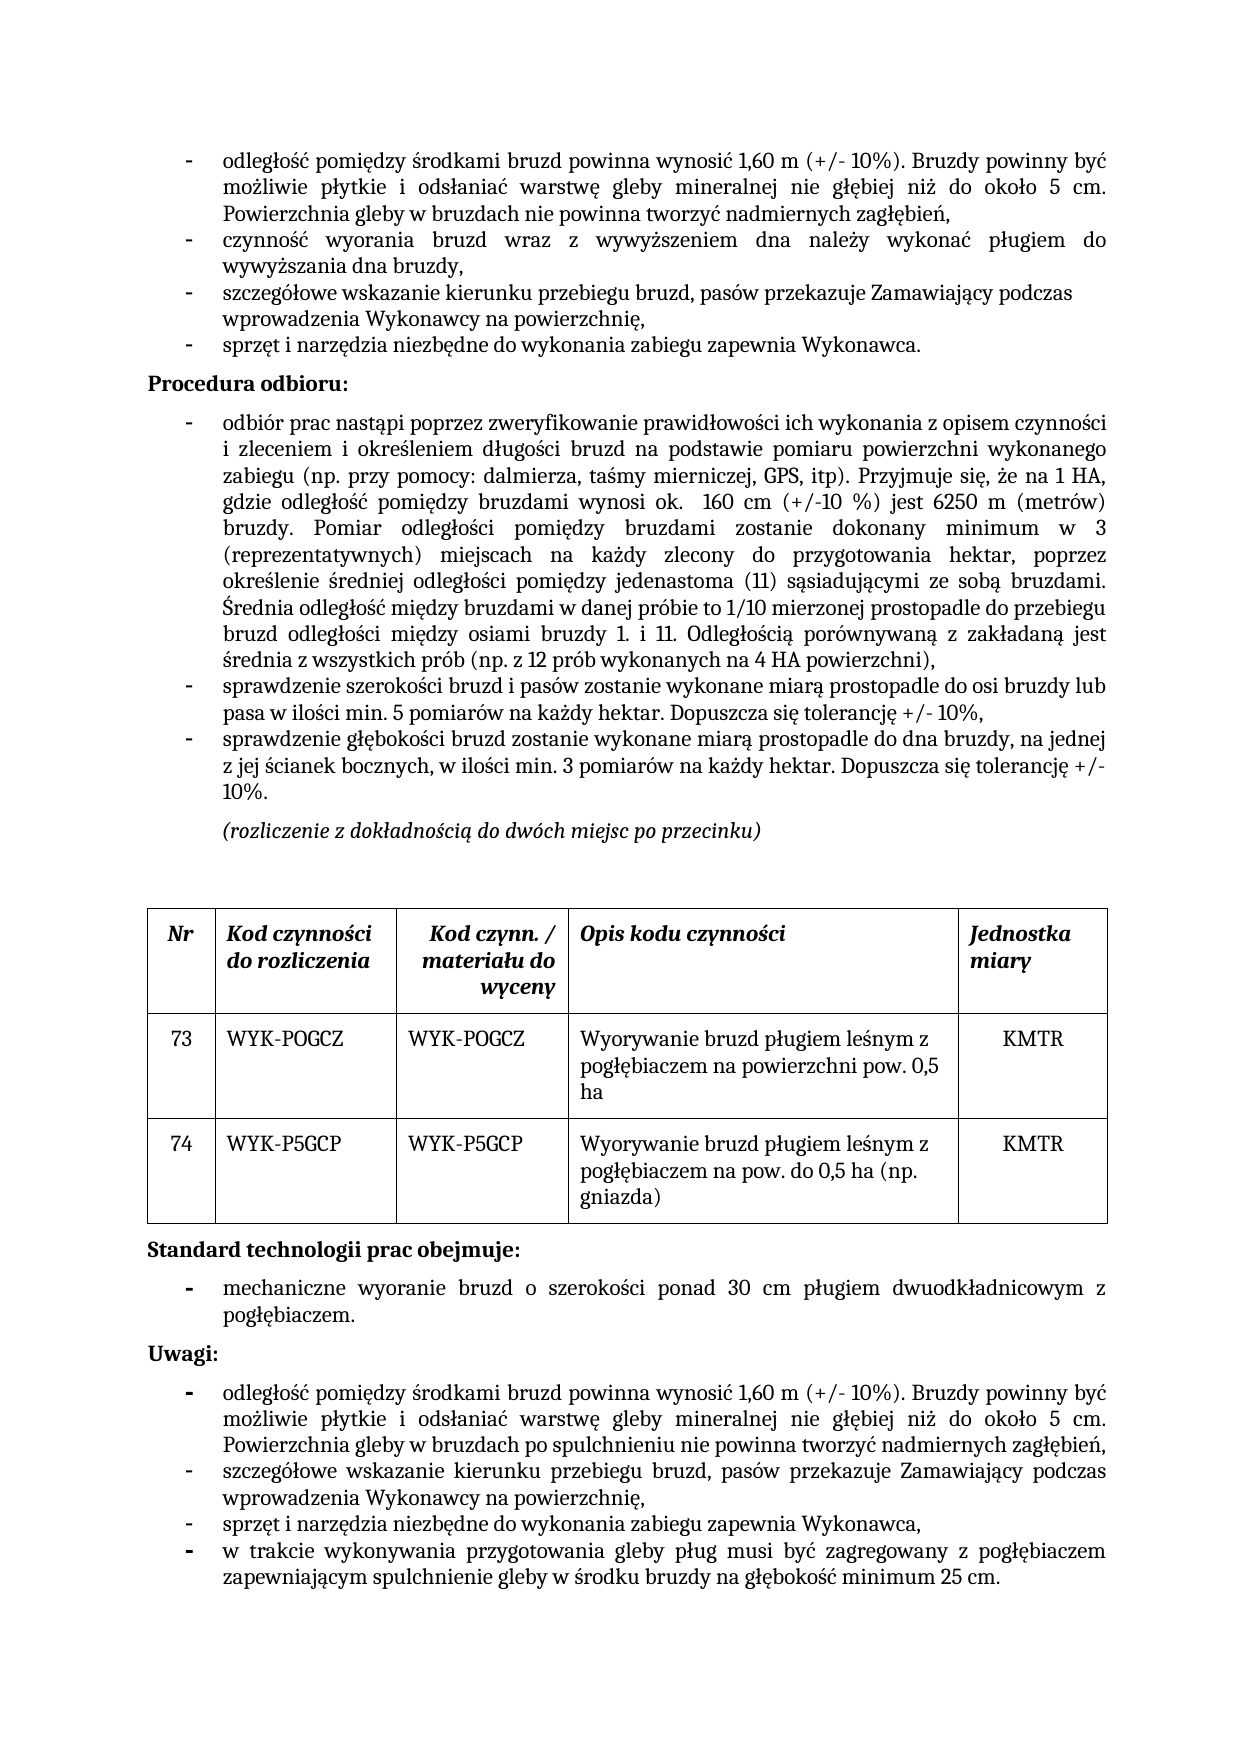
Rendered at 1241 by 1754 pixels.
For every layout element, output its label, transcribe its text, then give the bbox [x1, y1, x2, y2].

list mechaniczne wyoranie bruzd o szerokości ponad 30 cm pługiem dwuodkładnicowym z pogłębiaczem. [185, 1275, 1107, 1328]
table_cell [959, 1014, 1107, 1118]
text Procedura odbioru: [148, 371, 1107, 397]
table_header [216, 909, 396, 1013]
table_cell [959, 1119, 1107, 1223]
list sprzęt i narzędzia niezbędne do wykonania zabiegu zapewnia Wykonawca, [185, 1511, 1107, 1537]
text Uwagi: [148, 1340, 1107, 1367]
list odbiór prac nastąpi poprzez zweryfikowanie prawidłowości ich wykonania z opisem czynności i zleceniem i określeniem długości bruzd na podstawie pomiaru powierzchni wykonanego zabiegu (np. przy pomocy: dalmierza, taśmy mierniczej, GPS, itp). Przyjmuje się, że na 1 HA, gdzie odległość pomiędzy bruzdami wynosi ok. 160 cm (+/-10 %) jest 6250 m (metrów) bruzdy. Pomiar odległości pomiędzy bruzdami zostanie dokonany minimum w 3 (reprezentatywnych) miejscach na każdy zlecony do przygotowania hektar, poprzez określenie średniej odległości pomiędzy jedenastoma (11) sąsiadującymi ze sobą bruzdami. Średnia odległość między bruzdami w danej próbie to 1/10 mierzonej prostopadle do przebiegu bruzd odległości między osiami bruzdy 1. i 11. Odległością porównywaną z zakładaną jest średnia z wszystkich prób (np. z 12 prób wykonanych na 4 HA powierzchni), [185, 410, 1107, 673]
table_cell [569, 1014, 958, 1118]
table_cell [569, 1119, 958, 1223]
list sprawdzenie szerokości bruzd i pasów zostanie wykonane miarą prostopadle do osi bruzdy lub pasa w ilości min. 5 pomiarów na każdy hektar. Dopuszcza się tolerancję +/- 10%, [185, 673, 1107, 726]
list w trakcie wykonywania przygotowania gleby pług musi być zagregowany z pogłębiaczem zapewniającym spulchnienie gleby w środku bruzdy na głębokość minimum 25 cm. [185, 1537, 1107, 1590]
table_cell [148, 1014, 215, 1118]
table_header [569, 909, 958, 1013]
list sprzęt i narzędzia niezbędne do wykonania zabiegu zapewnia Wykonawca. [185, 332, 1107, 358]
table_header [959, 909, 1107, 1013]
list odległość pomiędzy środkami bruzd powinna wynosić 1,60 m (+/- 10%). Bruzdy powinny być możliwie płytkie i odsłaniać warstwę gleby mineralnej nie głębiej niż do około 5 cm. Powierzchnia gleby w bruzdach nie powinna tworzyć nadmiernych zagłębień, [185, 148, 1107, 227]
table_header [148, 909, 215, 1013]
list sprawdzenie głębokości bruzd zostanie wykonane miarą prostopadle do dna bruzdy, na jednej z jej ścianek bocznych, w ilości min. 3 pomiarów na każdy hektar. Dopuszcza się tolerancję +/- 10%. [185, 726, 1107, 805]
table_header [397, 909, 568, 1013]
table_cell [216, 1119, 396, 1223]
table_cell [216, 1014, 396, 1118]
list odległość pomiędzy środkami bruzd powinna wynosić 1,60 m (+/- 10%). Bruzdy powinny być możliwie płytkie i odsłaniać warstwę gleby mineralnej nie głębiej niż do około 5 cm. Powierzchnia gleby w bruzdach po spulchnieniu nie powinna tworzyć nadmiernych zagłębień, [185, 1379, 1107, 1458]
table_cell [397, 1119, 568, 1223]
list szczegółowe wskazanie kierunku przebiegu bruzd, pasów przekazuje Zamawiający podczas wprowadzenia Wykonawcy na powierzchnię, [185, 279, 1107, 332]
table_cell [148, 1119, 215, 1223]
list czynność wyorania bruzd wraz z wywyższeniem dna należy wykonać pługiem do wywyższania dna bruzdy, [185, 227, 1107, 279]
text Standard technologii prac obejmuje: [148, 1236, 1107, 1263]
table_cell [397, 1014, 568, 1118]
list szczegółowe wskazanie kierunku przebiegu bruzd, pasów przekazuje Zamawiający podczas wprowadzenia Wykonawcy na powierzchnię, [185, 1458, 1107, 1511]
text (rozliczenie z dokładnością do dwóch miejsc po przecinku) [148, 818, 1107, 844]
